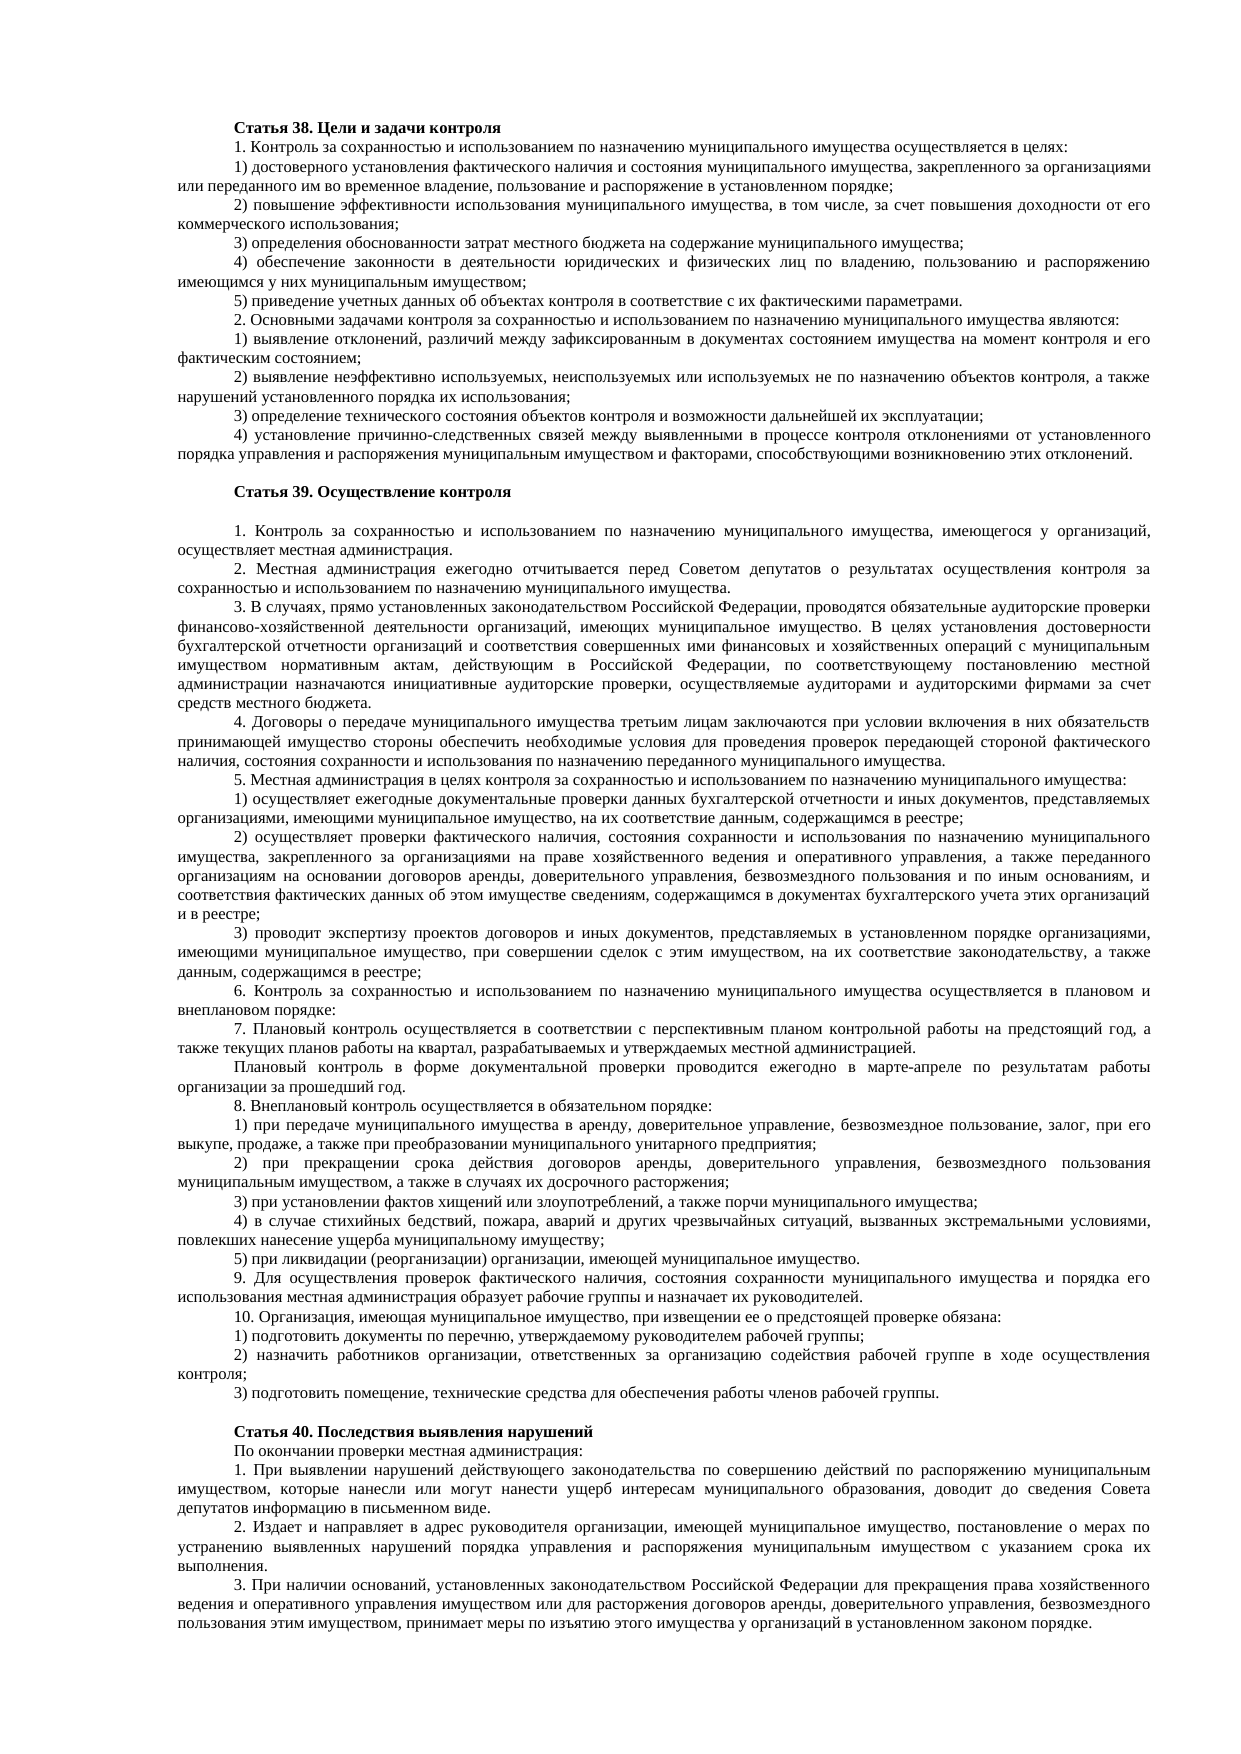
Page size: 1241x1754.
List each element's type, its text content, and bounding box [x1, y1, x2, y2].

text 2) при прекращении срока действия договоров аренды, доверительного управления, безвозмездного пользования муниципальным имуществом, а также в случаях их досрочного расторжения; [177, 1153, 1152, 1191]
text 2. Местная администрация ежегодно отчитывается перед Советом депутатов о результатах осуществления контроля за сохранностью и использованием по назначению муниципального имущества. [177, 559, 1152, 597]
text 1. Контроль за сохранностью и использованием по назначению муниципального имущества, имеющегося у организаций, осуществляет местная администрация. [177, 521, 1152, 559]
text 8. Внеплановый контроль осуществляется в обязательном порядке: [177, 1096, 1152, 1115]
text 2) осуществляет проверки фактического наличия, состояния сохранности и использования по назначению муниципального имущества, закрепленного за организациями на праве хозяйственного ведения и оперативного управления, а также переданного организациям на основании договоров аренды, доверительного управления, безвозмездного пользования и по иным основаниям, и соответствия фактических данных об этом имуществе сведениям, содержащимся в документах бухгалтерского учета этих организаций и в реестре; [177, 827, 1152, 923]
text 10. Организация, имеющая муниципальное имущество, при извещении ее о предстоящей проверке обязана: [177, 1306, 1152, 1326]
text По окончании проверки местная администрация: [177, 1441, 1152, 1460]
text 4) установление причинно-следственных связей между выявленными в процессе контроля отклонениями от установленного порядка управления и распоряжения муниципальным имуществом и факторами, способствующими возникновению этих отклонений. [177, 425, 1152, 463]
text 2. Издает и направляет в адрес руководителя организации, имеющей муниципальное имущество, постановление о мерах по устранению выявленных нарушений порядка управления и распоряжения муниципальным имуществом с указанием срока их выполнения. [177, 1517, 1152, 1575]
text Статья 40. Последствия выявления нарушений [177, 1421, 1152, 1441]
text 1) подготовить документы по перечню, утверждаемому руководителем рабочей группы; [177, 1326, 1152, 1345]
text 1) осуществляет ежегодные документальные проверки данных бухгалтерской отчетности и иных документов, представляемых организациями, имеющими муниципальное имущество, на их соответствие данным, содержащимся в реестре; [177, 789, 1152, 827]
text 4) в случае стихийных бедствий, пожара, аварий и других чрезвычайных ситуаций, вызванных экстремальными условиями, повлекших нанесение ущерба муниципальному имуществу; [177, 1211, 1152, 1249]
text 9. Для осуществления проверок фактического наличия, состояния сохранности муниципального имущества и порядка его использования местная администрация образует рабочие группы и назначает их руководителей. [177, 1268, 1152, 1306]
text 2. Основными задачами контроля за сохранностью и использованием по назначению муниципального имущества являются: [177, 310, 1152, 329]
text 2) назначить работников организации, ответственных за организацию содействия рабочей группе в ходе осуществления контроля; [177, 1345, 1152, 1383]
text 5) приведение учетных данных об объектах контроля в соответствие с их фактическими параметрами. [177, 291, 1152, 310]
text 1. При выявлении нарушений действующего законодательства по совершению действий по распоряжению муниципальным имуществом, которые нанесли или могут нанести ущерб интересам муниципального образования, доводит до сведения Совета депутатов информацию в письменном виде. [177, 1460, 1152, 1517]
text 2) выявление неэффективно используемых, неиспользуемых или используемых не по назначению объектов контроля, а также нарушений установленного порядка их использования; [177, 367, 1152, 406]
text 6. Контроль за сохранностью и использованием по назначению муниципального имущества осуществляется в плановом и внеплановом порядке: [177, 981, 1152, 1019]
text 1) достоверного установления фактического наличия и состояния муниципального имущества, закрепленного за организациями или переданного им во временное владение, пользование и распоряжение в установленном порядке; [177, 156, 1152, 195]
text 1) при передаче муниципального имущества в аренду, доверительное управление, безвозмездное пользование, залог, при его выкупе, продаже, а также при преобразовании муниципального унитарного предприятия; [177, 1115, 1152, 1153]
text 3) определения обоснованности затрат местного бюджета на содержание муниципального имущества; [177, 233, 1152, 252]
text 3. В случаях, прямо установленных законодательством Российской Федерации, проводятся обязательные аудиторские проверки финансово-хозяйственной деятельности организаций, имеющих муниципальное имущество. В целях установления достоверности бухгалтерской отчетности организаций и соответствия совершенных ими финансовых и хозяйственных операций с муниципальным имуществом нормативным актам, действующим в Российской Федерации, по соответствующему постановлению местной администрации назначаются инициативные аудиторские проверки, осуществляемые аудиторами и аудиторскими фирмами за счет средств местного бюджета. [177, 597, 1152, 712]
text Плановый контроль в форме документальной проверки проводится ежегодно в марте-апреле по результатам работы организации за прошедший год. [177, 1057, 1152, 1096]
text 5. Местная администрация в целях контроля за сохранностью и использованием по назначению муниципального имущества: [177, 770, 1152, 789]
text 1. Контроль за сохранностью и использованием по назначению муниципального имущества осуществляется в целях: [177, 137, 1152, 156]
text 4. Договоры о передаче муниципального имущества третьим лицам заключаются при условии включения в них обязательств принимающей имущество стороны обеспечить необходимые условия для проведения проверок передающей стороной фактического наличия, состояния сохранности и использования по назначению переданного муниципального имущества. [177, 712, 1152, 770]
text 2) повышение эффективности использования муниципального имущества, в том числе, за счет повышения доходности от его коммерческого использования; [177, 195, 1152, 233]
text 1) выявление отклонений, различий между зафиксированным в документах состоянием имущества на момент контроля и его фактическим состоянием; [177, 329, 1152, 367]
text 4) обеспечение законности в деятельности юридических и физических лиц по владению, пользованию и распоряжению имеющимся у них муниципальным имуществом; [177, 252, 1152, 291]
text Статья 39. Осуществление контроля [177, 482, 1152, 501]
text 3) при установлении фактов хищений или злоупотреблений, а также порчи муниципального имущества; [177, 1191, 1152, 1211]
text Статья 38. Цели и задачи контроля [177, 118, 1152, 137]
text 3) подготовить помещение, технические средства для обеспечения работы членов рабочей группы. [177, 1383, 1152, 1402]
text 5) при ликвидации (реорганизации) организации, имеющей муниципальное имущество. [177, 1249, 1152, 1268]
text 3. При наличии оснований, установленных законодательством Российской Федерации для прекращения права хозяйственного ведения и оперативного управления имуществом или для расторжения договоров аренды, доверительного управления, безвозмездного пользования этим имуществом, принимает меры по изъятию этого имущества у организаций в установленном законом порядке. [177, 1575, 1152, 1632]
text 3) проводит экспертизу проектов договоров и иных документов, представляемых в установленном порядке организациями, имеющими муниципальное имущество, при совершении сделок с этим имуществом, на их соответствие законодательству, а также данным, содержащимся в реестре; [177, 923, 1152, 981]
text 7. Плановый контроль осуществляется в соответствии с перспективным планом контрольной работы на предстоящий год, а также текущих планов работы на квартал, разрабатываемых и утверждаемых местной администрацией. [177, 1019, 1152, 1057]
text 3) определение технического состояния объектов контроля и возможности дальнейшей их эксплуатации; [177, 406, 1152, 425]
